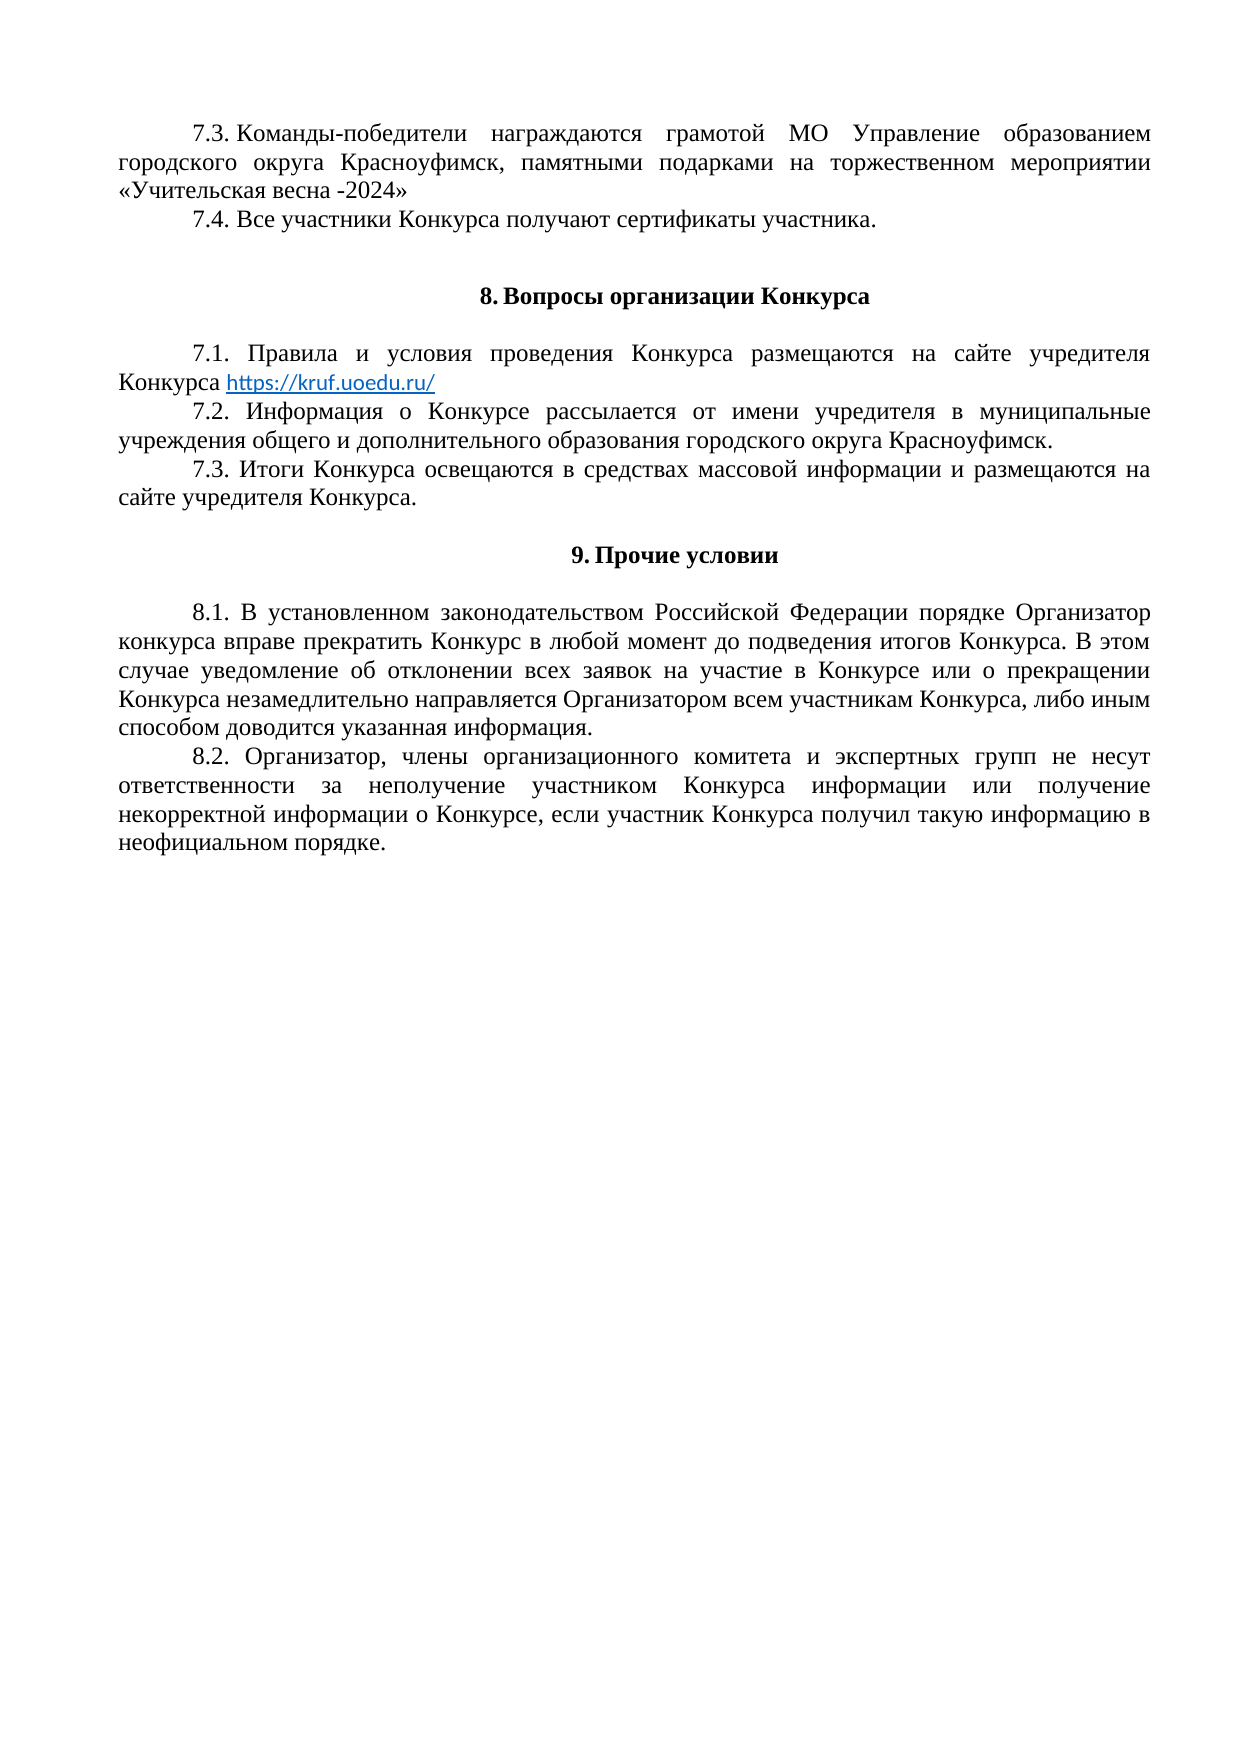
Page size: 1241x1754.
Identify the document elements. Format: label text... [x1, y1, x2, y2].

list Вопросы организации Конкурса [198, 281, 1152, 309]
text 7.1. Правила и условия проведения Конкурса размещаются на сайте учредителя Конкурса https://kruf.uoedu.ru/ [118, 338, 1152, 396]
text 7.2. Информация о Конкурсе рассылается от имени учредителя в муниципальные учреждения общего и дополнительного образования городского округа Красноуфимск. [118, 396, 1152, 454]
list Все участники Конкурса получают сертификаты участника. [118, 204, 1152, 233]
text 8.1. В установленном законодательством Российской Федерации порядке Организатор конкурса вправе прекратить Конкурс в любой момент до подведения итогов Конкурса. В этом случае уведомление об отклонении всех заявок на участие в Конкурсе или о прекращении Конкурса незамедлительно направляется Организатором всем участникам Конкурса, либо иным способом доводится указанная информация. [118, 597, 1152, 741]
list Прочие условии [198, 540, 1152, 569]
list Команды-победители награждаются грамотой МО Управление образованием городского округа Красноуфимск, памятными подарками на торжественном мероприятии «Учительская весна -2024» [118, 118, 1152, 204]
text 7.3. Итоги Конкурса освещаются в средствах массовой информации и размещаются на сайте учредителя Конкурса. [118, 454, 1152, 511]
text 8.2. Организатор, члены организационного комитета и экспертных групп не несут ответственности за неполучение участником Конкурса информации или получение некорректной информации о Конкурсе, если участник Конкурса получил такую информацию в неофициальном порядке. [118, 741, 1152, 856]
